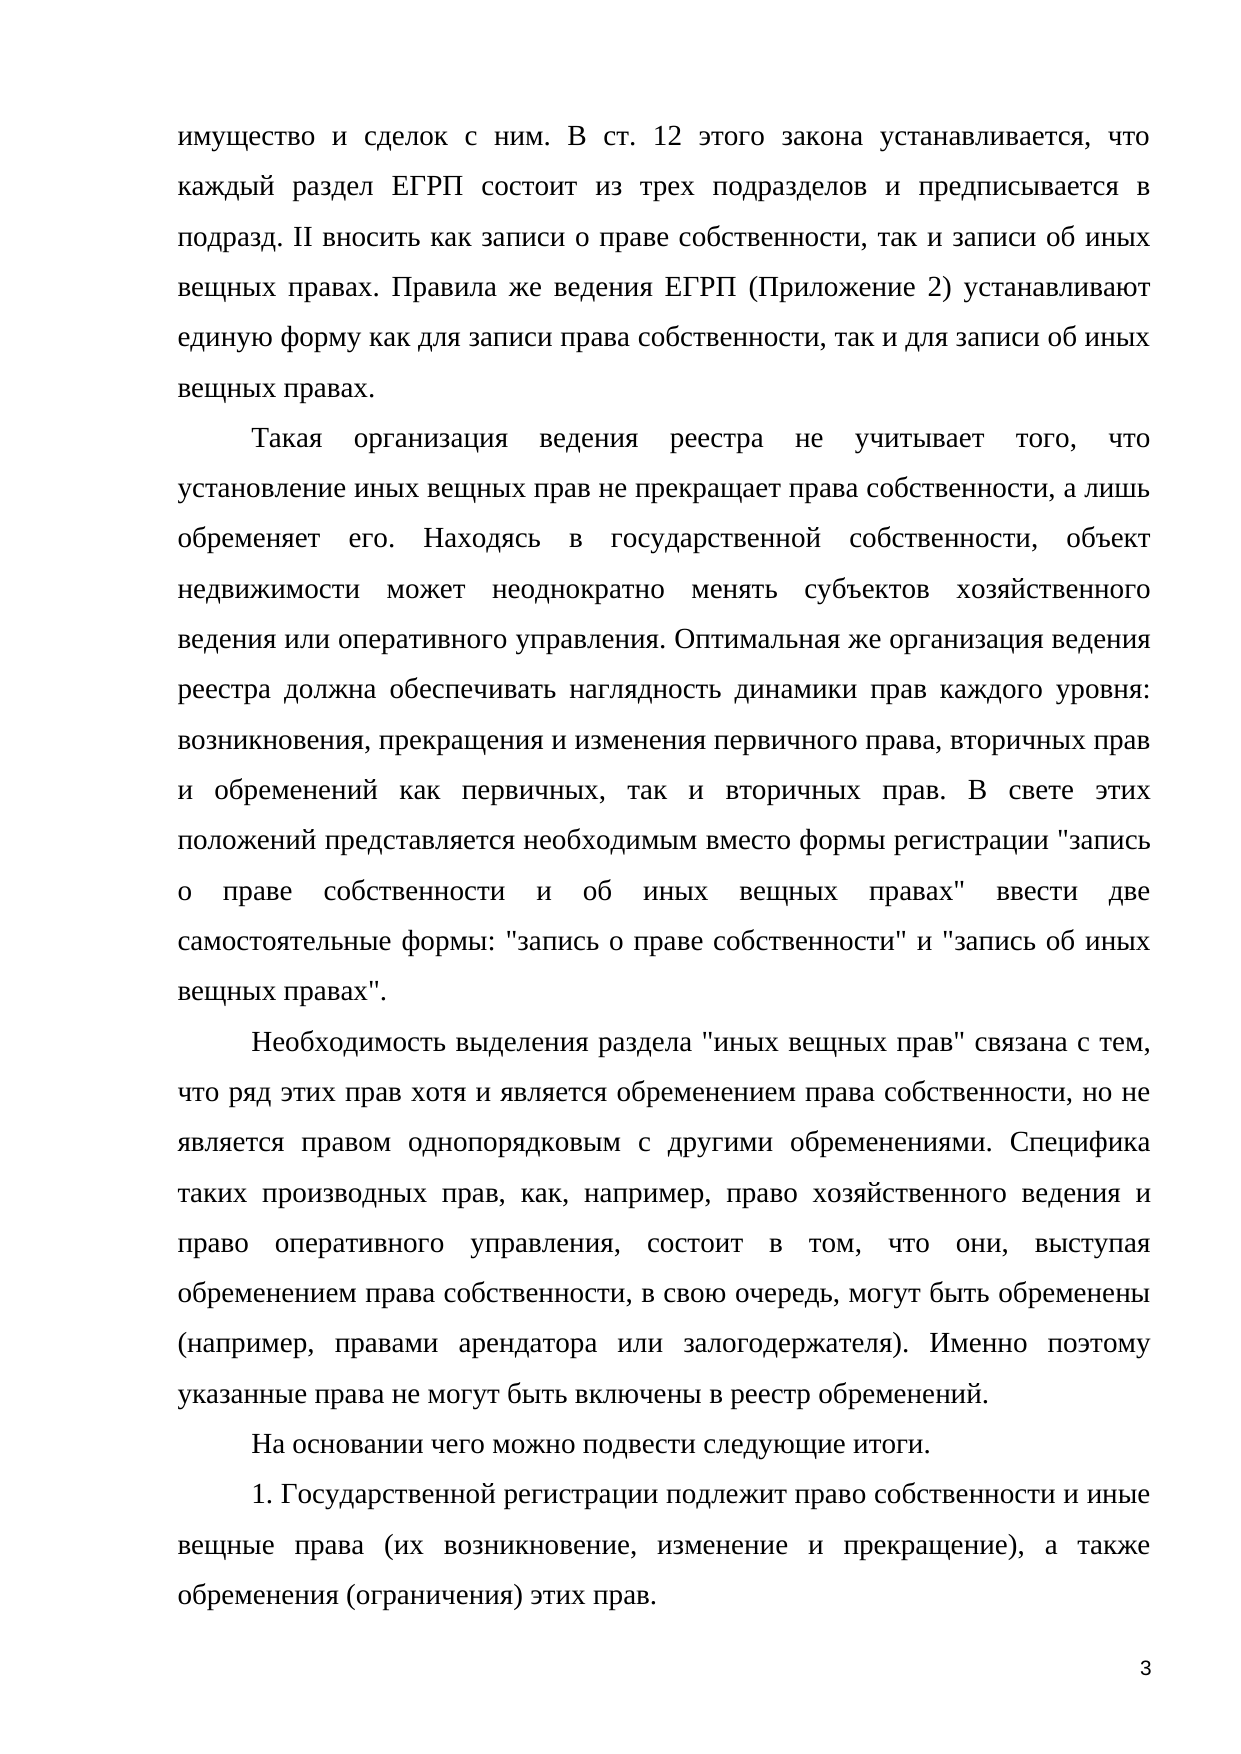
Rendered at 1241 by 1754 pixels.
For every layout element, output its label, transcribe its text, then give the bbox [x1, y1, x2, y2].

text 1. Государственной регистрации подлежит право собственности и иные вещные права (их возникновение, изменение и прекращение), а также обременения (ограничения) этих прав. [177, 1477, 1152, 1611]
text На основании чего можно подвести следующие итоги. [177, 1426, 1152, 1460]
text Такая организация ведения реестра не учитывает того, что установление иных вещных прав не прекращает права собственности, а лишь обременяет его. Находясь в государственной собственности, объект недвижимости может неоднократно менять субъектов хозяйственного ведения или оперативного управления. Оптимальная же организация ведения реестра должна обеспечивать наглядность динамики прав каждого уровня: возникновения, прекращения и изменения первичного права, вторичных прав и обременений как первичных, так и вторичных прав. В свете этих положений представляется необходимым вместо формы регистрации "запись о праве собственности и об иных вещных правах" ввести две самостоятельные формы: "запись о праве собственности" и "запись об иных вещных правах". [177, 420, 1152, 1007]
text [177, 118, 1152, 403]
text Необходимость выделения раздела "иных вещных прав" связана с тем, что ряд этих прав хотя и является обременением права собственности, но не является правом однопорядковым с другими обременениями. Специфика таких производных прав, как, например, право хозяйственного ведения и право оперативного управления, состоит в том, что они, выступая обременением права собственности, в свою очередь, могут быть обременены (например, правами арендатора или залогодержателя). Именно поэтому указанные права не могут быть включены в реестр обременений. [177, 1024, 1152, 1409]
